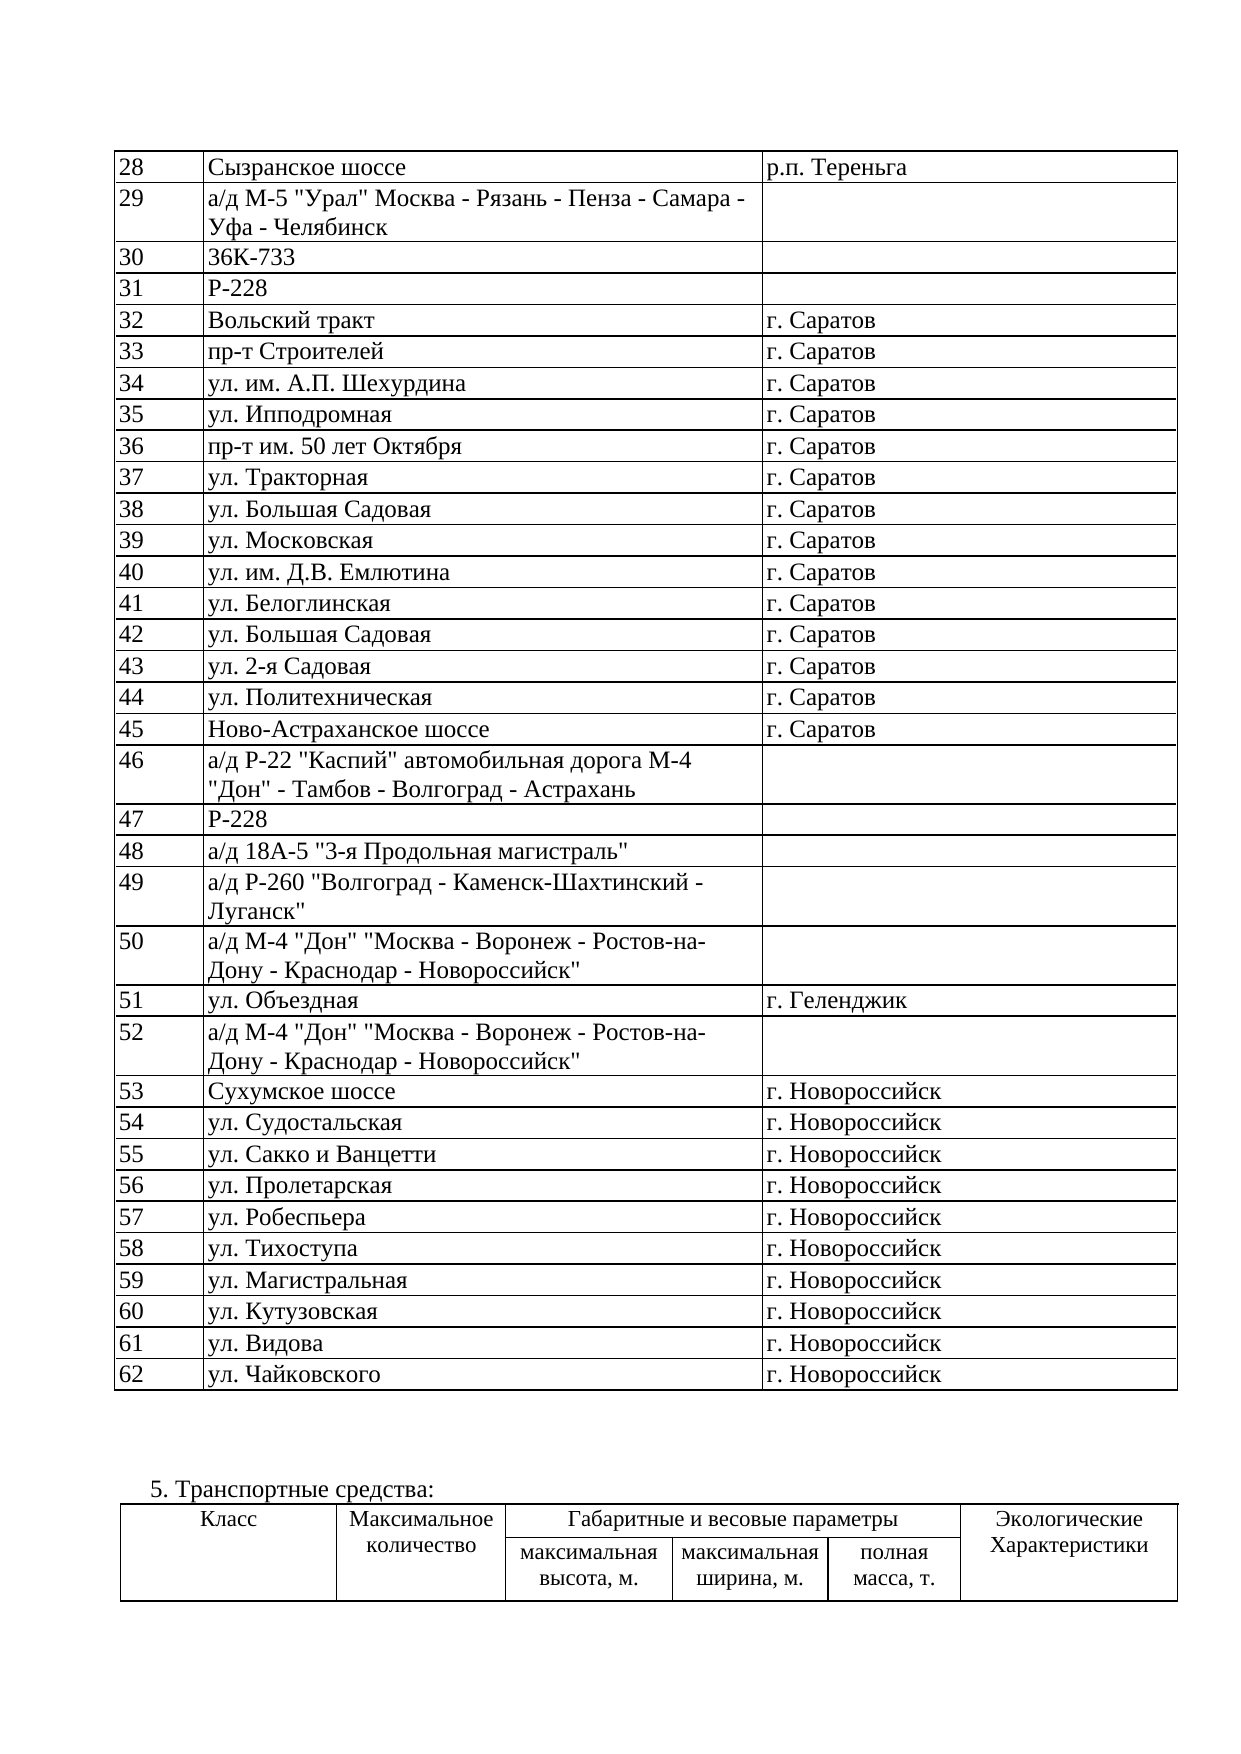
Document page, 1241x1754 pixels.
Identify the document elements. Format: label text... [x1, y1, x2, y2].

table_cell г. Саратов [763, 492, 1177, 524]
table_cell ул. Белоглинская [204, 588, 762, 618]
table_cell г. Саратов [763, 366, 1177, 398]
table_cell [763, 803, 1177, 834]
table_cell 38 [115, 493, 203, 524]
table_cell ул. Московская [204, 525, 762, 555]
table_cell максимальная высота, м. [506, 1538, 672, 1600]
table_cell ул. Магистральная [204, 1265, 762, 1295]
table_cell 35 [115, 399, 203, 429]
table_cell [204, 183, 762, 241]
table_cell 36 [115, 430, 203, 461]
table_cell Вольский тракт [204, 305, 762, 335]
table_cell г. Новороссийск [763, 1075, 1177, 1106]
table_cell 45 [115, 714, 203, 744]
table_cell ул. Политехническая [204, 683, 762, 712]
table_cell г. Саратов [763, 618, 1177, 649]
table_cell 39 [115, 525, 203, 555]
table_cell р.п. Тереньга [763, 152, 1177, 181]
table_cell 47 [115, 804, 203, 834]
table_cell 34 [115, 368, 203, 398]
table_cell 57 [115, 1201, 203, 1232]
table_cell 51 [115, 985, 203, 1015]
table_cell ул. Чайковского [204, 1359, 762, 1389]
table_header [337, 1505, 505, 1600]
table_cell 53 [115, 1076, 203, 1106]
table_cell г. Саратов [763, 681, 1177, 712]
table_cell а/д Р-260 "Волгоград - Каменск-Шахтинский - Луганск" [204, 867, 762, 925]
table_cell 49 [115, 867, 203, 925]
table_cell [763, 925, 1177, 984]
table_header Класс [121, 1505, 336, 1600]
table_cell г. Новороссийск [763, 1295, 1177, 1326]
table_cell 59 [115, 1264, 203, 1295]
table_cell Сухумское шоссе [204, 1076, 762, 1106]
table_cell 56 [115, 1170, 203, 1200]
table_cell г. Саратов [763, 650, 1177, 681]
table_cell [763, 1015, 1177, 1074]
table_cell 28 [115, 152, 203, 181]
table_cell 61 [115, 1327, 203, 1358]
table_cell [763, 241, 1177, 272]
table_cell а/д М-4 "Дон" "Москва - Воронеж - Ростов-на-Дону - Краснодар - Новороссийск" [204, 1017, 762, 1074]
table_cell г. Саратов [763, 429, 1177, 461]
table_cell [763, 866, 1177, 925]
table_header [961, 1505, 1177, 1600]
table_cell г. Новороссийск [763, 1263, 1177, 1295]
table_header Габаритные и весовые параметры [506, 1505, 960, 1537]
table_cell 42 [115, 619, 203, 649]
table_cell 50 [115, 926, 203, 984]
table_cell ул. Видова [204, 1328, 762, 1358]
table_cell г. Новороссийск [763, 1138, 1177, 1169]
table_cell 30 [115, 242, 203, 272]
table_cell 40 [115, 556, 203, 587]
table_cell 60 [115, 1296, 203, 1326]
table_cell Сызранское шоссе [204, 152, 762, 181]
table_cell 33 [115, 336, 203, 366]
table_cell а/д М-4 "Дон" "Москва - Воронеж - Ростов-на-Дону - Краснодар - Новороссийск" [204, 927, 762, 984]
table_cell г. Саратов [763, 555, 1177, 587]
table_cell 43 [115, 651, 203, 681]
table_cell 58 [115, 1233, 203, 1263]
table_cell полная масса, т. [829, 1538, 960, 1600]
table_cell 54 [115, 1107, 203, 1137]
table_cell 52 [115, 1016, 203, 1074]
table_cell г. Саратов [763, 398, 1177, 429]
table_cell 29 [115, 183, 203, 241]
table_cell пр-т им. 50 лет Октября [204, 431, 762, 461]
table_cell г. Саратов [763, 587, 1177, 618]
table_cell ул. Тракторная [204, 462, 762, 492]
table_cell [763, 834, 1177, 866]
table_cell г. Новороссийск [763, 1106, 1177, 1137]
table_cell г. Новороссийск [763, 1232, 1177, 1263]
table_cell г. Саратов [763, 304, 1177, 335]
table_cell 55 [115, 1139, 203, 1169]
table_cell пр-т Строителей [204, 337, 762, 366]
table_cell г. Геленджик [763, 984, 1177, 1015]
table_cell ул. Большая Садовая [204, 620, 762, 649]
table_cell ул. Ипподромная [204, 400, 762, 429]
table_cell ул. Большая Садовая [204, 494, 762, 524]
table_cell г. Новороссийск [763, 1200, 1177, 1232]
table_cell ул. Кутузовская [204, 1296, 762, 1326]
table_cell ул. Пролетарская [204, 1171, 762, 1200]
table_cell г. Новороссийск [763, 1169, 1177, 1200]
table_cell г. Саратов [763, 524, 1177, 555]
table_cell 62 [115, 1359, 203, 1389]
table_cell ул. им. А.П. Шехурдина [204, 368, 762, 398]
table_cell 48 [115, 835, 203, 866]
table_cell г. Новороссийск [763, 1358, 1177, 1389]
table_cell 31 [115, 273, 203, 303]
table_cell 37 [115, 462, 203, 492]
table_cell Ново-Астраханское шоссе [204, 714, 762, 744]
table_cell максимальная ширина, м. [673, 1538, 827, 1600]
table_cell 36К-733 [204, 242, 762, 272]
table_cell ул. Тихоступа [204, 1233, 762, 1263]
table_cell [763, 744, 1177, 803]
table_cell г. Новороссийск [763, 1326, 1177, 1358]
text 5. Транспортные средства: [150, 1474, 1090, 1503]
table_cell ул. Объездная [204, 986, 762, 1015]
table_cell Р-228 [204, 274, 762, 303]
table_cell а/д 18А-5 "3-я Продольная магистраль" [204, 836, 762, 866]
table_cell г. Саратов [763, 713, 1177, 744]
table_cell г. Саратов [763, 461, 1177, 492]
table_cell 41 [115, 588, 203, 618]
table_cell ул. им. Д.В. Емлютина [204, 557, 762, 587]
table_cell [763, 181, 1177, 241]
table_cell г. Саратов [763, 335, 1177, 366]
table_cell 32 [115, 305, 203, 335]
table_cell 44 [115, 682, 203, 712]
table_cell ул. 2-я Садовая [204, 651, 762, 681]
table_cell а/д Р-22 "Каспий" автомобильная дорога М-4 "Дон" - Тамбов - Волгоград - Астрахань [204, 746, 762, 803]
table_cell 46 [115, 745, 203, 803]
table_cell ул. Робеспьера [204, 1202, 762, 1232]
table_cell [763, 272, 1177, 303]
table_cell ул. Сакко и Ванцетти [204, 1139, 762, 1169]
table_cell Р-228 [204, 805, 762, 834]
table_cell ул. Судостальская [204, 1108, 762, 1137]
